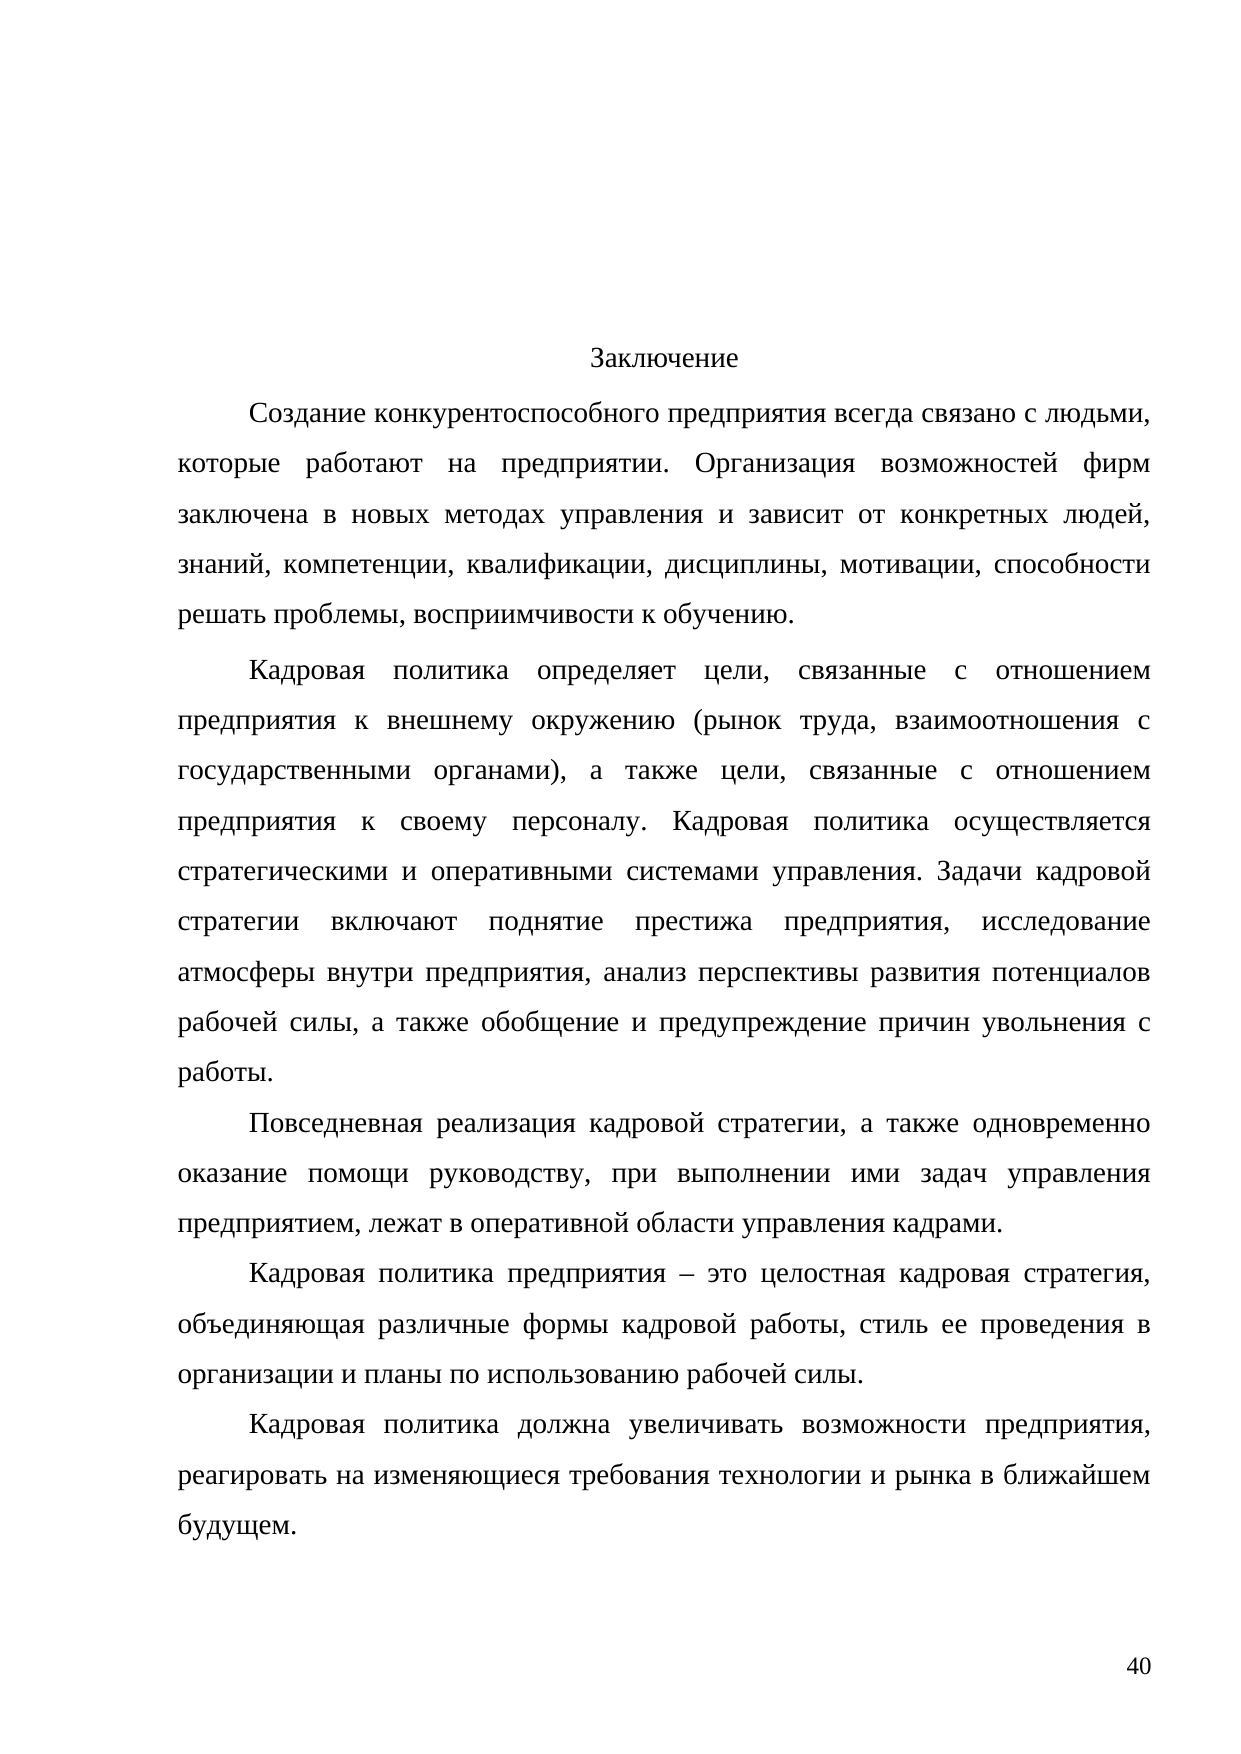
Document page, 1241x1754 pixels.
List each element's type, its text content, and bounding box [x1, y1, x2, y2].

subtitle Заключение [177, 395, 1152, 429]
text Кадровая политика должна увеличивать возможности предприятия, реагировать на изменяющиеся требования технологии и рынка в ближайшем будущем. [177, 1462, 1152, 1596]
text Кадровая политика определяет цели, связанные с отношением предприятия к внешнему окружению (рынок труда, взаимоотношения с государственными органами), а также цели, связанные с отношением предприятия к своему персоналу. Кадровая политика осуществляется стратегическими и оперативными системами управления. Задачи кадровой стратегии включают поднятие престижа предприятия, исследование атмосферы внутри предприятия, анализ перспективы развития потенциалов рабочей силы, а также обобщение и предупреждение причин увольнения с работы. [177, 707, 1152, 1143]
text Кадровая политика предприятия – это целостная кадровая стратегия, объединяющая различные формы кадровой работы, стиль ее проведения в организации и планы по использованию рабочей силы. [177, 1311, 1152, 1445]
text Создание конкурентоспособного предприятия всегда связано с людьми, которые работают на предприятии. Организация возможностей фирм заключена в новых методах управления и зависит от конкретных людей, знаний, компетенции, квалификации, дисциплины, мотивации, способности решать проблемы, восприимчивости к обучению. [177, 451, 1152, 685]
text Повседневная реализация кадровой стратегии, а также одновременно оказание помощи руководству, при выполнении ими задач управления предприятием, лежат в оперативной области управления кадрами. [177, 1160, 1152, 1294]
